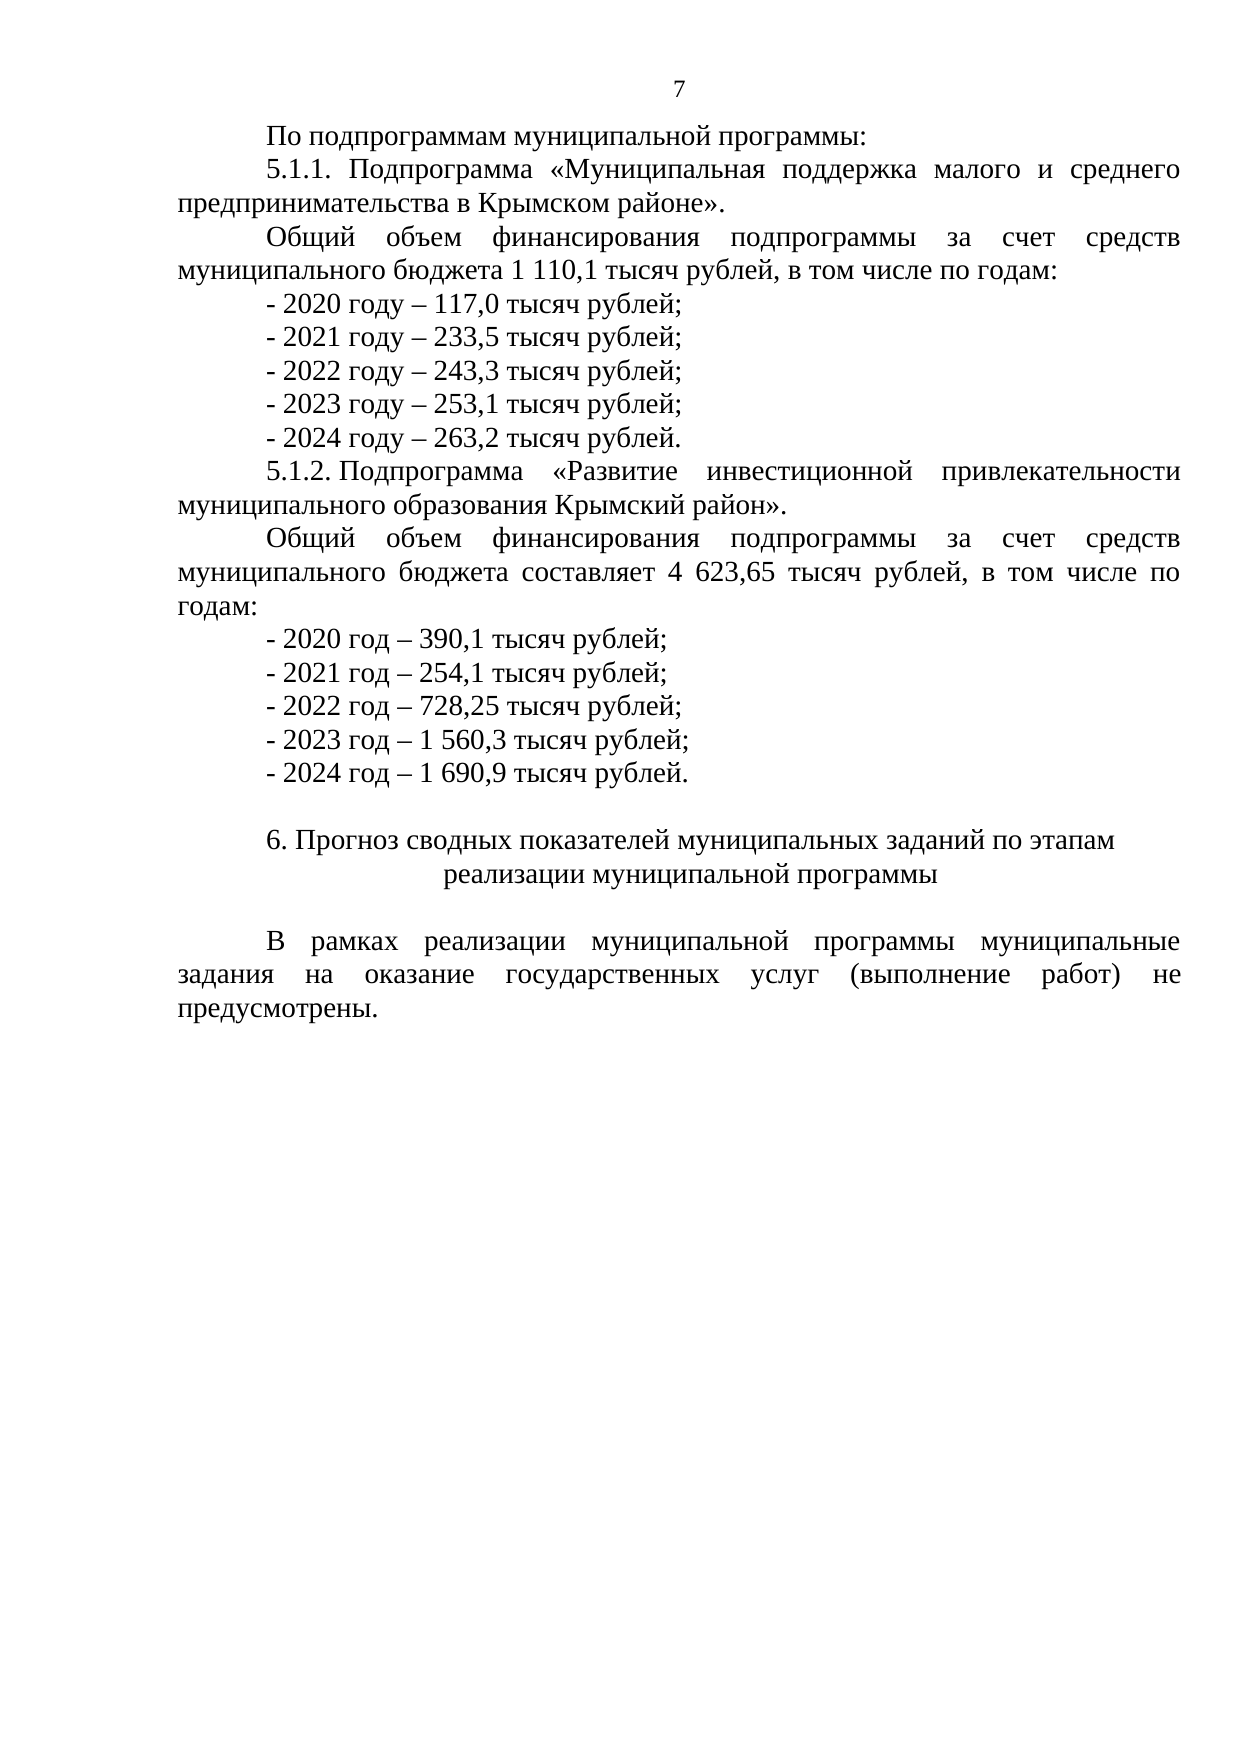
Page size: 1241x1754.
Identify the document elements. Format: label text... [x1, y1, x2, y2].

text Общий объем финансирования подпрограммы за счет средств муниципального бюджета 1 110,1 тысяч рублей, в том числе по годам: [177, 219, 1181, 286]
text - 2020 год – 390,1 тысяч рублей; [177, 621, 1181, 655]
text - 2023 году – 253,1 тысяч рублей; [177, 386, 1181, 420]
text 5.1.1. Подпрограмма «Муниципальная поддержка малого и среднего предпринимательства в Крымском районе». [177, 152, 1181, 219]
text Общий объем финансирования подпрограммы за счет средств муниципального бюджета составляет 4 623,65 тысяч рублей, в том числе по годам: [177, 521, 1181, 621]
text - 2020 году – 117,0 тысяч рублей; [177, 286, 1181, 319]
text В рамках реализации муниципальной программы муниципальные задания на оказание государственных услуг (выполнение работ) не предусмотрены. [177, 923, 1181, 1024]
text - 2021 год – 254,1 тысяч рублей; [177, 655, 1181, 688]
text - 2022 году – 243,3 тысяч рублей; [177, 353, 1181, 386]
text - 2023 год – 1 560,3 тысяч рублей; [177, 722, 1181, 755]
text 6. Прогноз сводных показателей муниципальных заданий по этапам [200, 822, 1181, 856]
text - 2024 год – 1 690,9 тысяч рублей. [177, 755, 1181, 789]
text 5.1.2. Подпрограмма «Развитие инвестиционной привлекательности муниципального образования Крымский район». [177, 453, 1181, 521]
text реализации муниципальной программы [200, 856, 1181, 889]
text - 2022 год – 728,25 тысяч рублей; [177, 688, 1181, 722]
text - 2021 году – 233,5 тысяч рублей; [177, 319, 1181, 353]
text - 2024 году – 263,2 тысяч рублей. [177, 420, 1181, 453]
text По подпрограммам муниципальной программы: [177, 118, 1181, 152]
